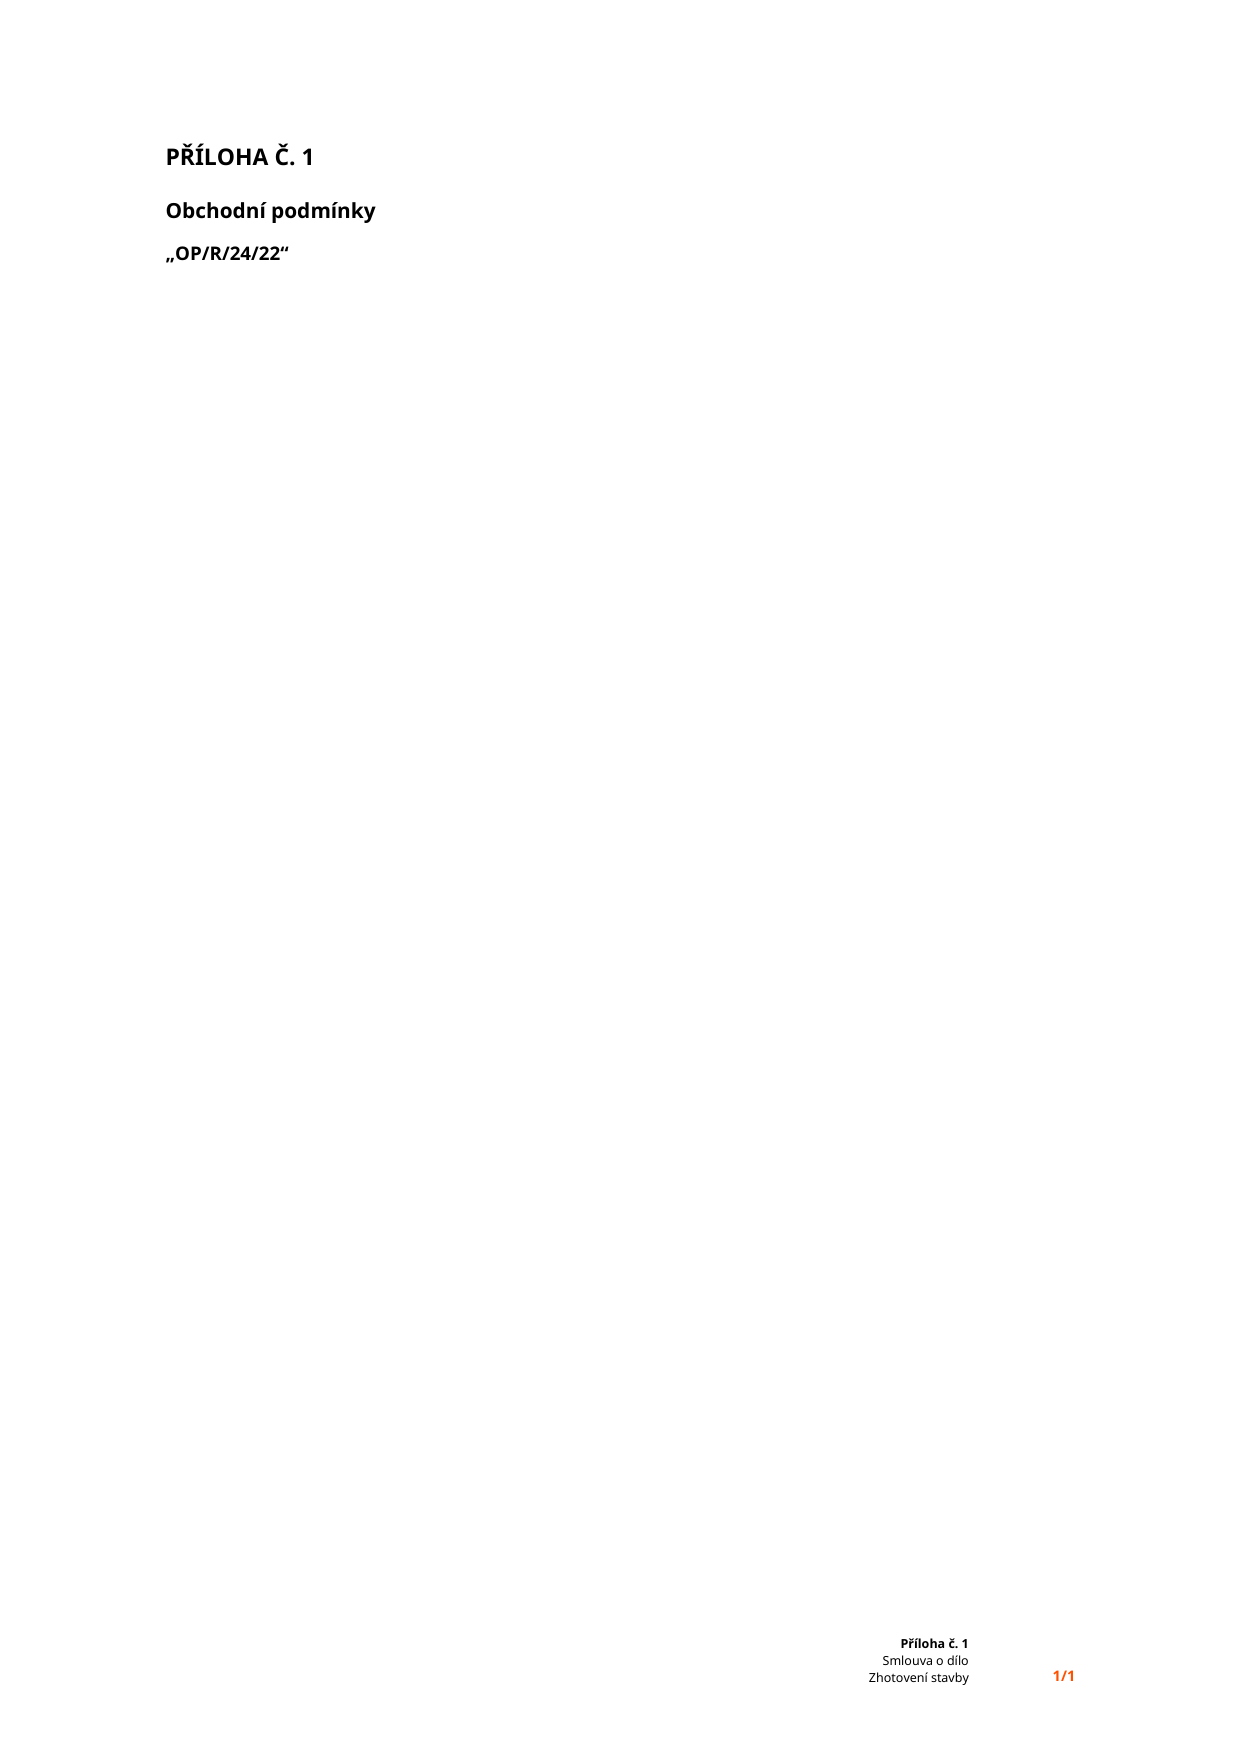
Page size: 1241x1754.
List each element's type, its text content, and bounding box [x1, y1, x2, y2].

text Příloha č. 1 [165, 141, 1075, 173]
text Obchodní podmínky [165, 197, 1075, 225]
text „OP/R/24/22“ [165, 240, 1075, 266]
